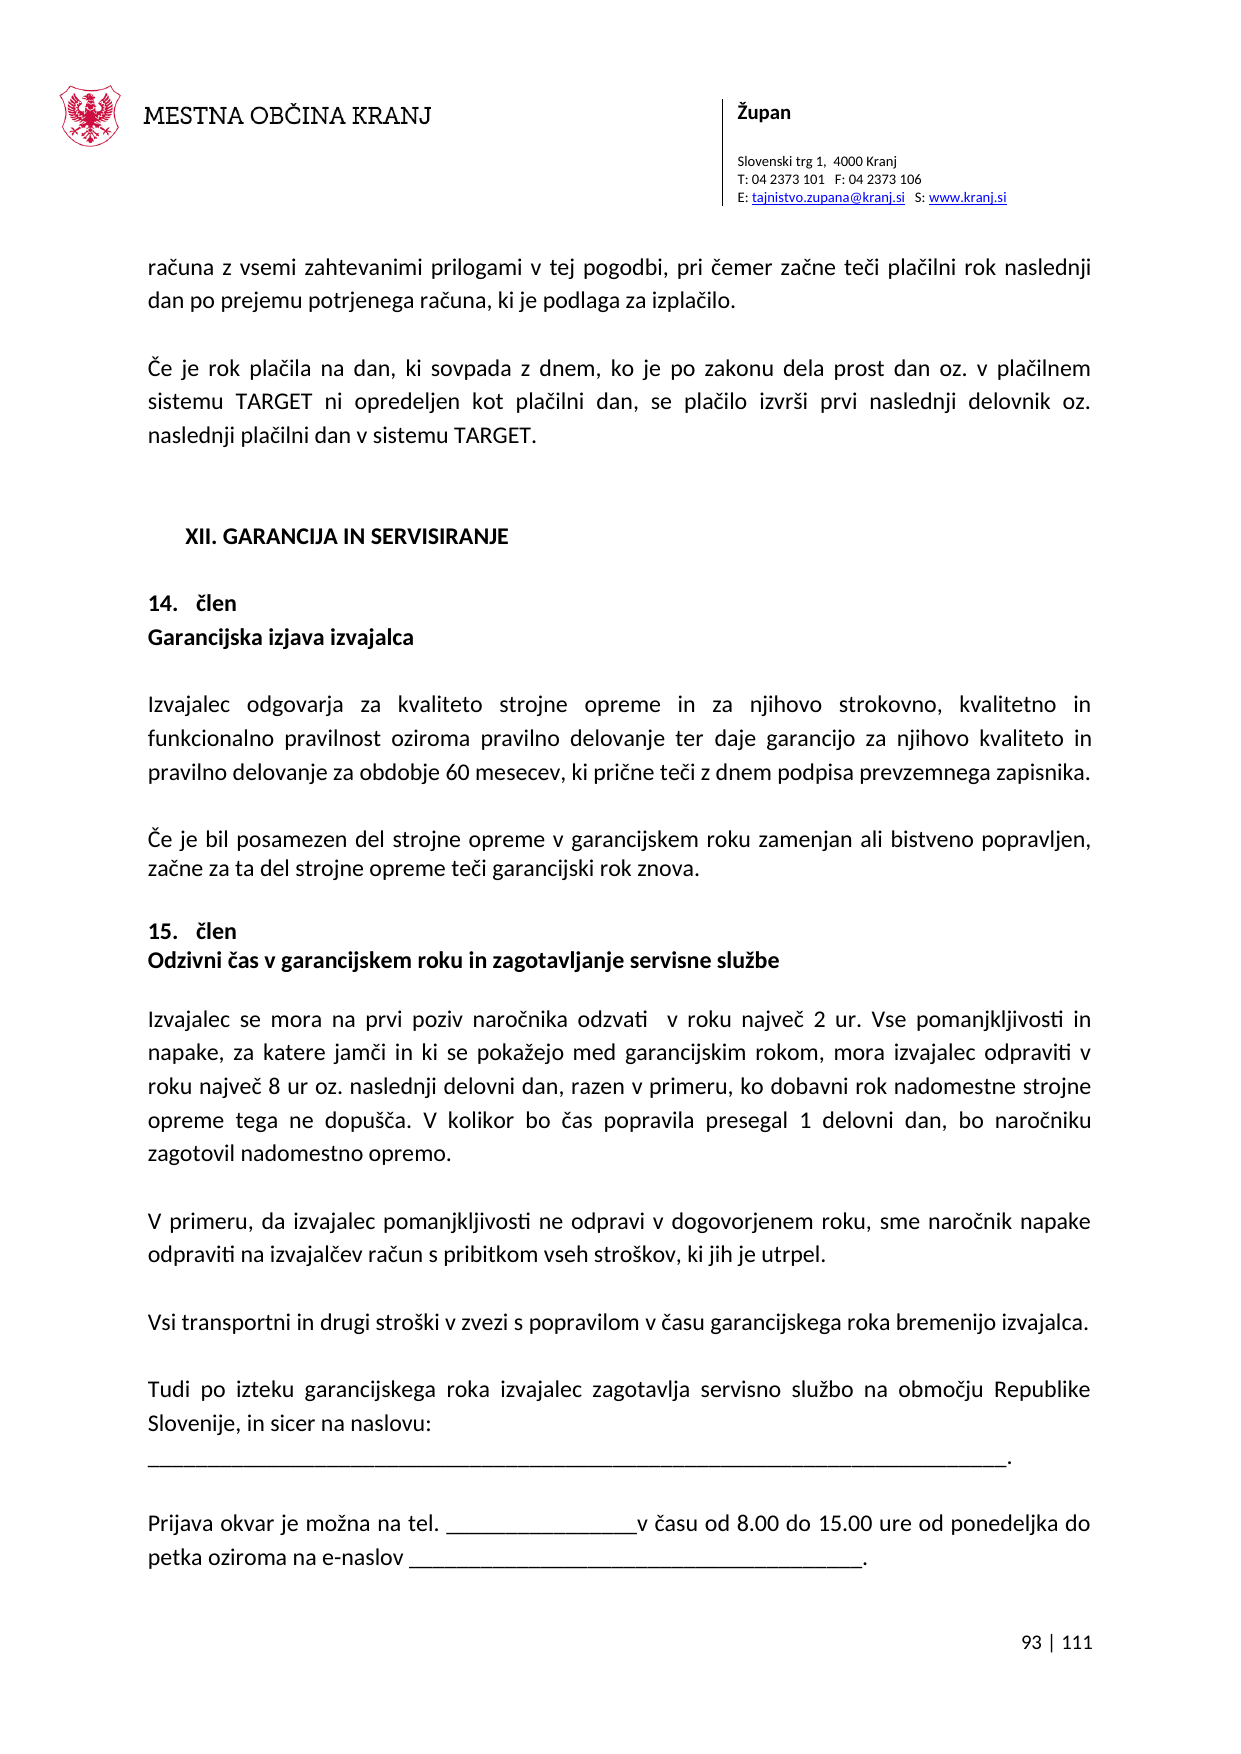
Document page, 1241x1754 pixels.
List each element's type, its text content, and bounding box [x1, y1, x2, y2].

text Vsi transportni in drugi stroški v zvezi s popravilom v času garancijskega roka bremenijo izvajalca. [148, 1307, 1093, 1336]
list GARANCIJA IN SERVISIRANJE [185, 521, 1093, 550]
text Prijava okvar je možna na tel. ________________v času od 8.00 do 15.00 ure od ponedeljka do petka oziroma na e-naslov ______________________________________. [148, 1508, 1093, 1571]
text V primeru, da izvajalec pomanjkljivosti ne odpravi v dogovorjenem roku, sme naročnik napake odpraviti na izvajalčev račun s pribitkom vseh stroškov, ki jih je utrpel. [148, 1206, 1093, 1269]
text Tudi po izteku garancijskega roka izvajalec zagotavlja servisno službo na območju Republike Slovenije, in sicer na naslovu: [148, 1374, 1093, 1437]
text Garancijska izjava izvajalca [148, 622, 1093, 651]
text ________________________________________________________________________. [148, 1441, 1093, 1471]
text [148, 252, 1093, 315]
list člen [148, 916, 1093, 945]
text Če je bil posamezen del strojne opreme v garancijskem roku zamenjan ali bistveno popravljen, začne za ta del strojne opreme teči garancijski rok znova. [148, 824, 1093, 882]
text Če je rok plačila na dan, ki sovpada z dnem, ko je po zakonu dela prost dan oz. v plačilnem sistemu TARGET ni opredeljen kot plačilni dan, se plačilo izvrši prvi naslednji delovnik oz. naslednji plačilni dan v sistemu TARGET. [148, 353, 1093, 449]
text Odzivni čas v garancijskem roku in zagotavljanje servisne službe [148, 945, 1093, 974]
text Izvajalec se mora na prvi poziv naročnika odzvati v roku največ 2 ur. Vse pomanjkljivosti in napake, za katere jamči in ki se pokažejo med garancijskim rokom, mora izvajalec odpraviti v roku največ 8 ur oz. naslednji delovni dan, razen v primeru, ko dobavni rok nadomestne strojne opreme tega ne dopušča. V kolikor bo čas popravila presegal 1 delovni dan, bo naročniku zagotovil nadomestno opremo. [148, 1004, 1093, 1168]
text Izvajalec odgovarja za kvaliteto strojne opreme in za njihovo strokovno, kvalitetno in funkcionalno pravilnost oziroma pravilno delovanje ter daje garancijo za njihovo kvaliteto in pravilno delovanje za obdobje 60 mesecev, ki prične teči z dnem podpisa prevzemnega zapisnika. [148, 689, 1093, 786]
list člen [148, 588, 1093, 618]
